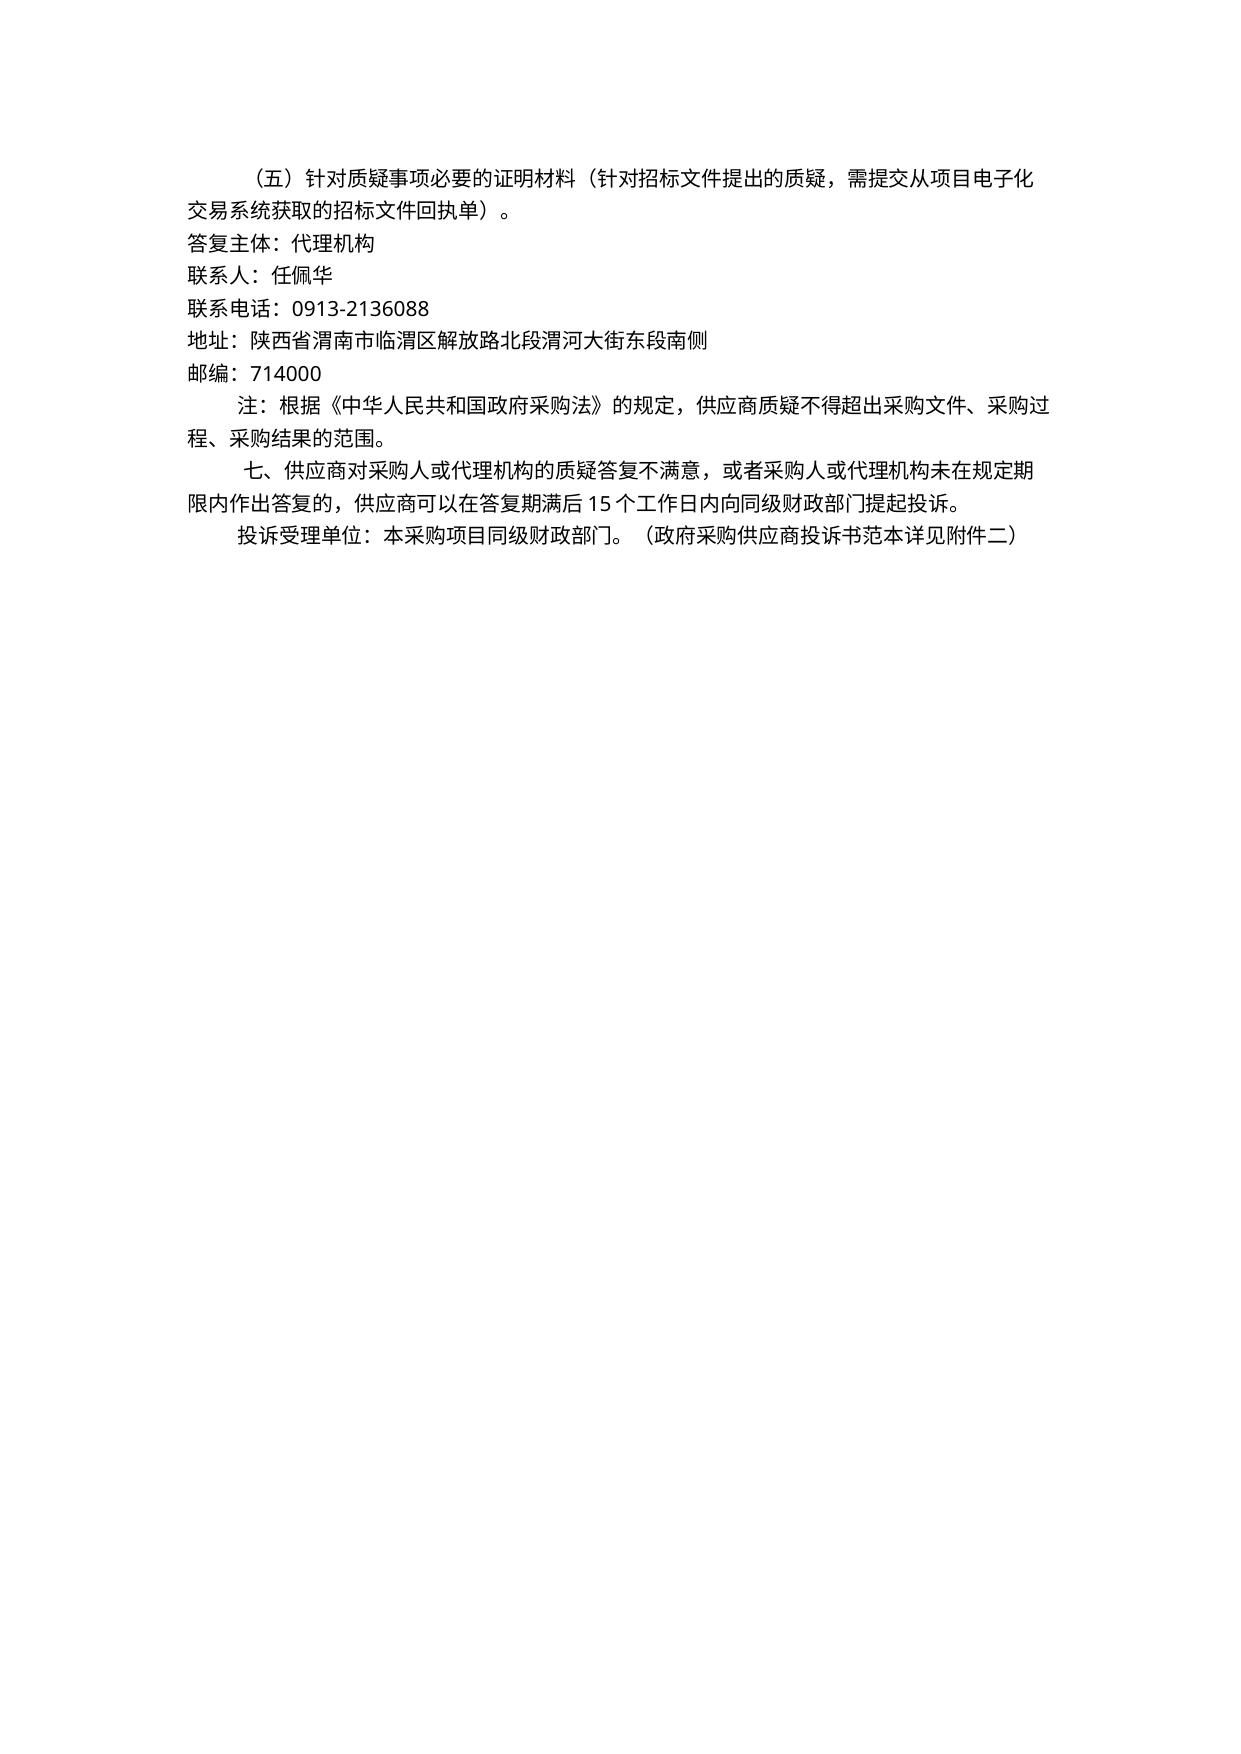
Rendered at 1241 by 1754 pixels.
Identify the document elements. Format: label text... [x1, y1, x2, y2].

text 联系电话：0913-2136088 [187, 292, 1053, 324]
text （五）针对质疑事项必要的证明材料（针对招标文件提出的质疑，需提交从项目电子化交易系统获取的招标文件回执单）。 [187, 162, 1053, 227]
text 七、供应商对采购人或代理机构的质疑答复不满意，或者采购人或代理机构未在规定期限内作出答复的，供应商可以在答复期满后15个工作日内向同级财政部门提起投诉。 [187, 454, 1053, 519]
text 地址：陕西省渭南市临渭区解放路北段渭河大街东段南侧 [187, 324, 1053, 357]
text 答复主体：代理机构 [187, 227, 1053, 259]
text 投诉受理单位：本采购项目同级财政部门。（政府采购供应商投诉书范本详见附件二） [187, 519, 1053, 552]
text 邮编：714000 [187, 357, 1053, 389]
text 注：根据《中华人民共和国政府采购法》的规定，供应商质疑不得超出采购文件、采购过程、采购结果的范围。 [187, 389, 1053, 454]
text 联系人：任佩华 [187, 259, 1053, 292]
